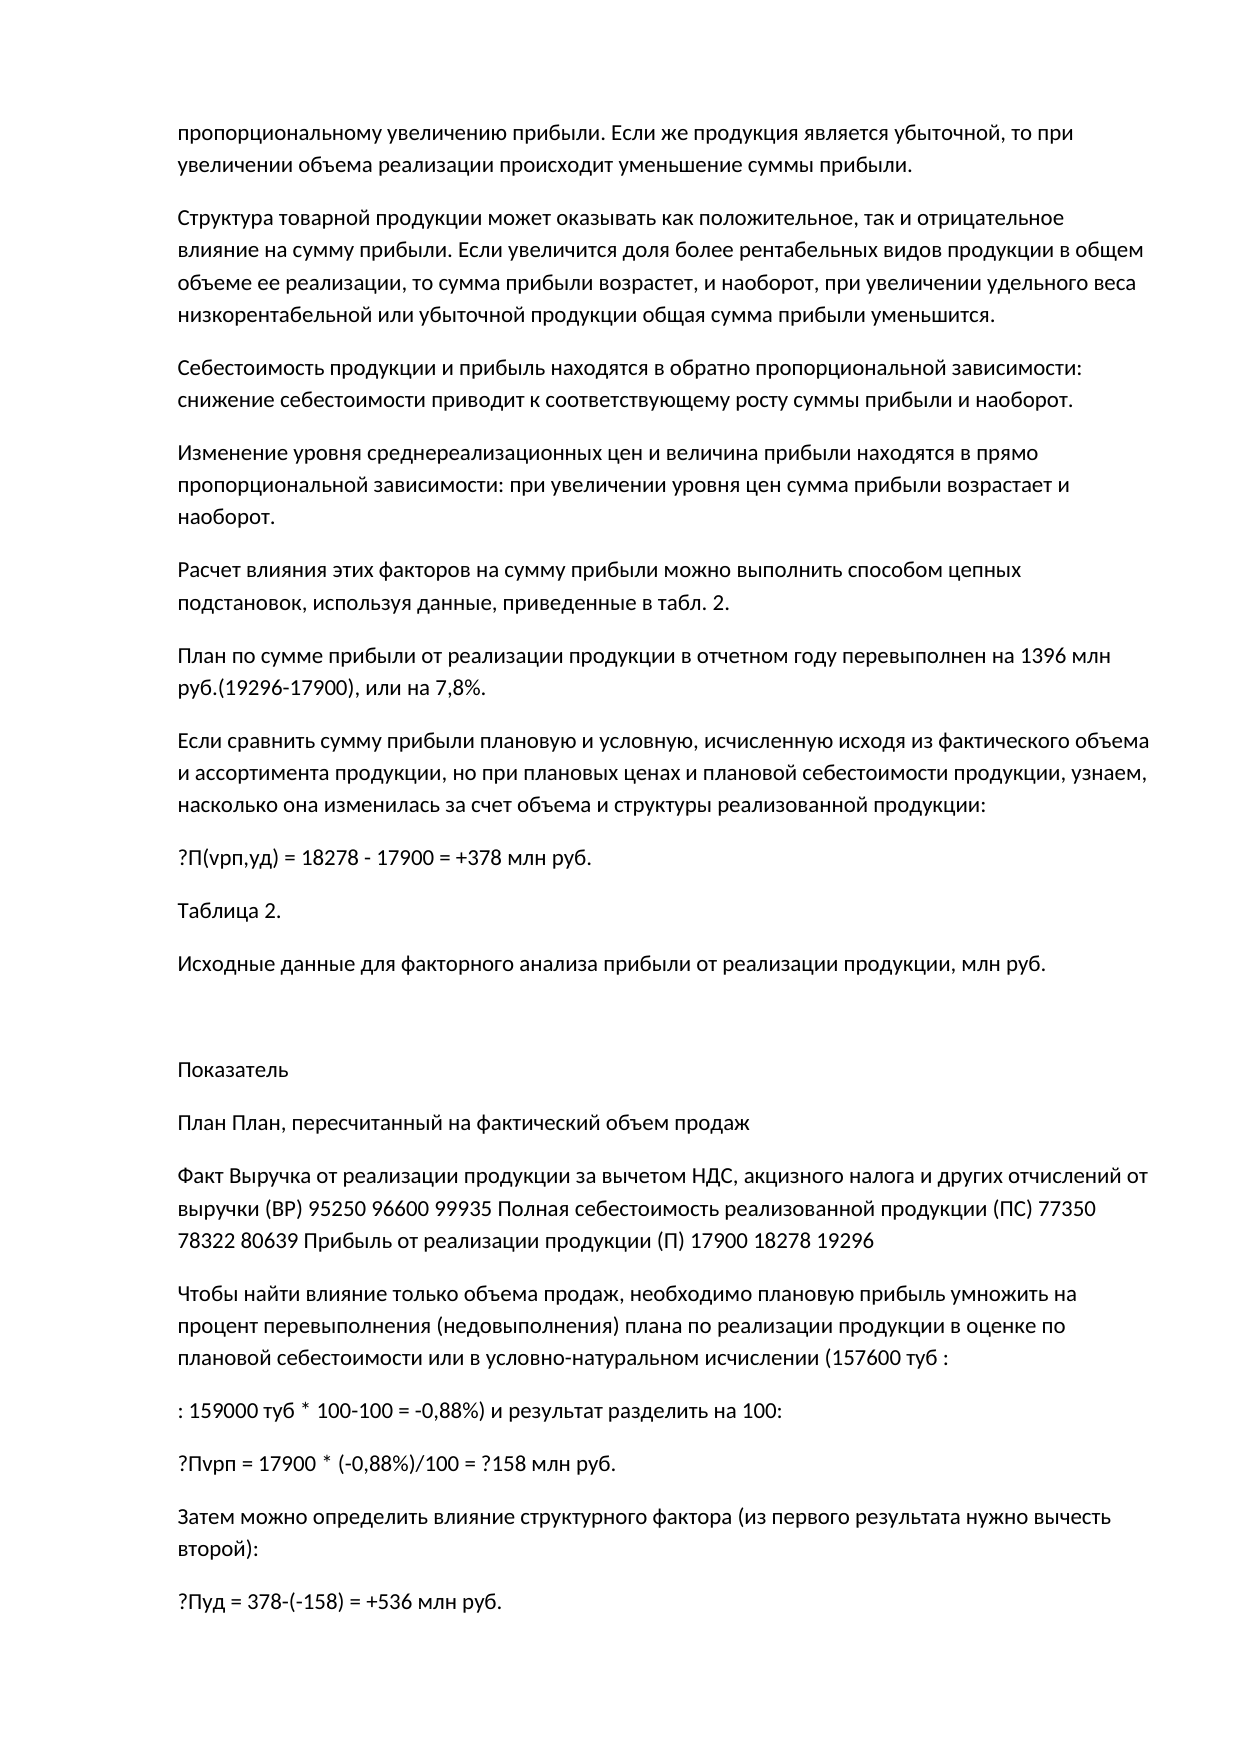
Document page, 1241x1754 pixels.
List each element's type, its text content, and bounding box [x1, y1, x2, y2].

text Показатель [177, 1055, 1152, 1083]
text План План, пересчитанный на фактический объем продаж [177, 1108, 1152, 1136]
text Структура товарной продукции может оказывать как положительное, так и отрицательное влияние на сумму прибыли. Если увеличится доля более рентабельных видов продукции в общем объеме ее реализации, то сумма прибыли возрастет, и наоборот, при увеличении удельного веса низкорентабельной или убыточной продукции общая сумма прибыли уменьшится. [177, 203, 1152, 328]
text Расчет влияния этих факторов на сумму прибыли можно выполнить способом цепных подстановок, используя данные, приведенные в табл. 2. [177, 556, 1152, 616]
text : 159000 туб * 100-100 = -0,88%) и результат разделить на 100: [177, 1396, 1152, 1424]
text Изменение уровня среднереализационных цен и величина прибыли находятся в прямо пропорциональной зависимости: при увеличении уровня цен сумма прибыли возрастает и наоборот. [177, 438, 1152, 531]
text Себестоимость продукции и прибыль находятся в обратно пропорциональной зависимости: снижение себестоимости приводит к соответствующему росту суммы прибыли и наоборот. [177, 353, 1152, 413]
text План по сумме прибыли от реализации продукции в отчетном году перевыполнен на 1396 млн руб.(19296-17900), или на 7,8%. [177, 641, 1152, 701]
text Факт Выручка от реализации продукции за вычетом НДС, акцизного налога и других отчислений от выручки (ВР) 95250 96600 99935 Полная себестоимость реализованной продукции (ПС) 77350 78322 80639 Прибыль от реализации продукции (П) 17900 18278 19296 [177, 1161, 1152, 1254]
text ?Пvрп = 17900 * (-0,88%)/100 = ?158 млн руб. [177, 1449, 1152, 1477]
text ?П(vрп,уд) = 18278 - 17900 = +378 млн руб. [177, 843, 1152, 871]
text Таблица 2. [177, 896, 1152, 924]
text Затем можно определить влияние структурного фактора (из первого результата нужно вычесть второй): [177, 1502, 1152, 1562]
text ?Пуд = 378-(-158) = +536 млн руб. [177, 1587, 1152, 1616]
text Чтобы найти влияние только объема продаж, необходимо плановую прибыль умножить на процент перевыполнения (недовыполнения) плана по реализации продукции в оценке по плановой себестоимости или в условно-натуральном исчислении (157600 туб : [177, 1279, 1152, 1371]
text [177, 118, 1152, 178]
text Если сравнить сумму прибыли плановую и условную, исчисленную исходя из фактического объема и ассортимента продукции, но при плановых ценах и плановой себестоимости продукции, узнаем, насколько она изменилась за счет объема и структуры реализованной продукции: [177, 726, 1152, 818]
text Исходные данные для факторного анализа прибыли от реализации продукции, млн руб. [177, 949, 1152, 977]
